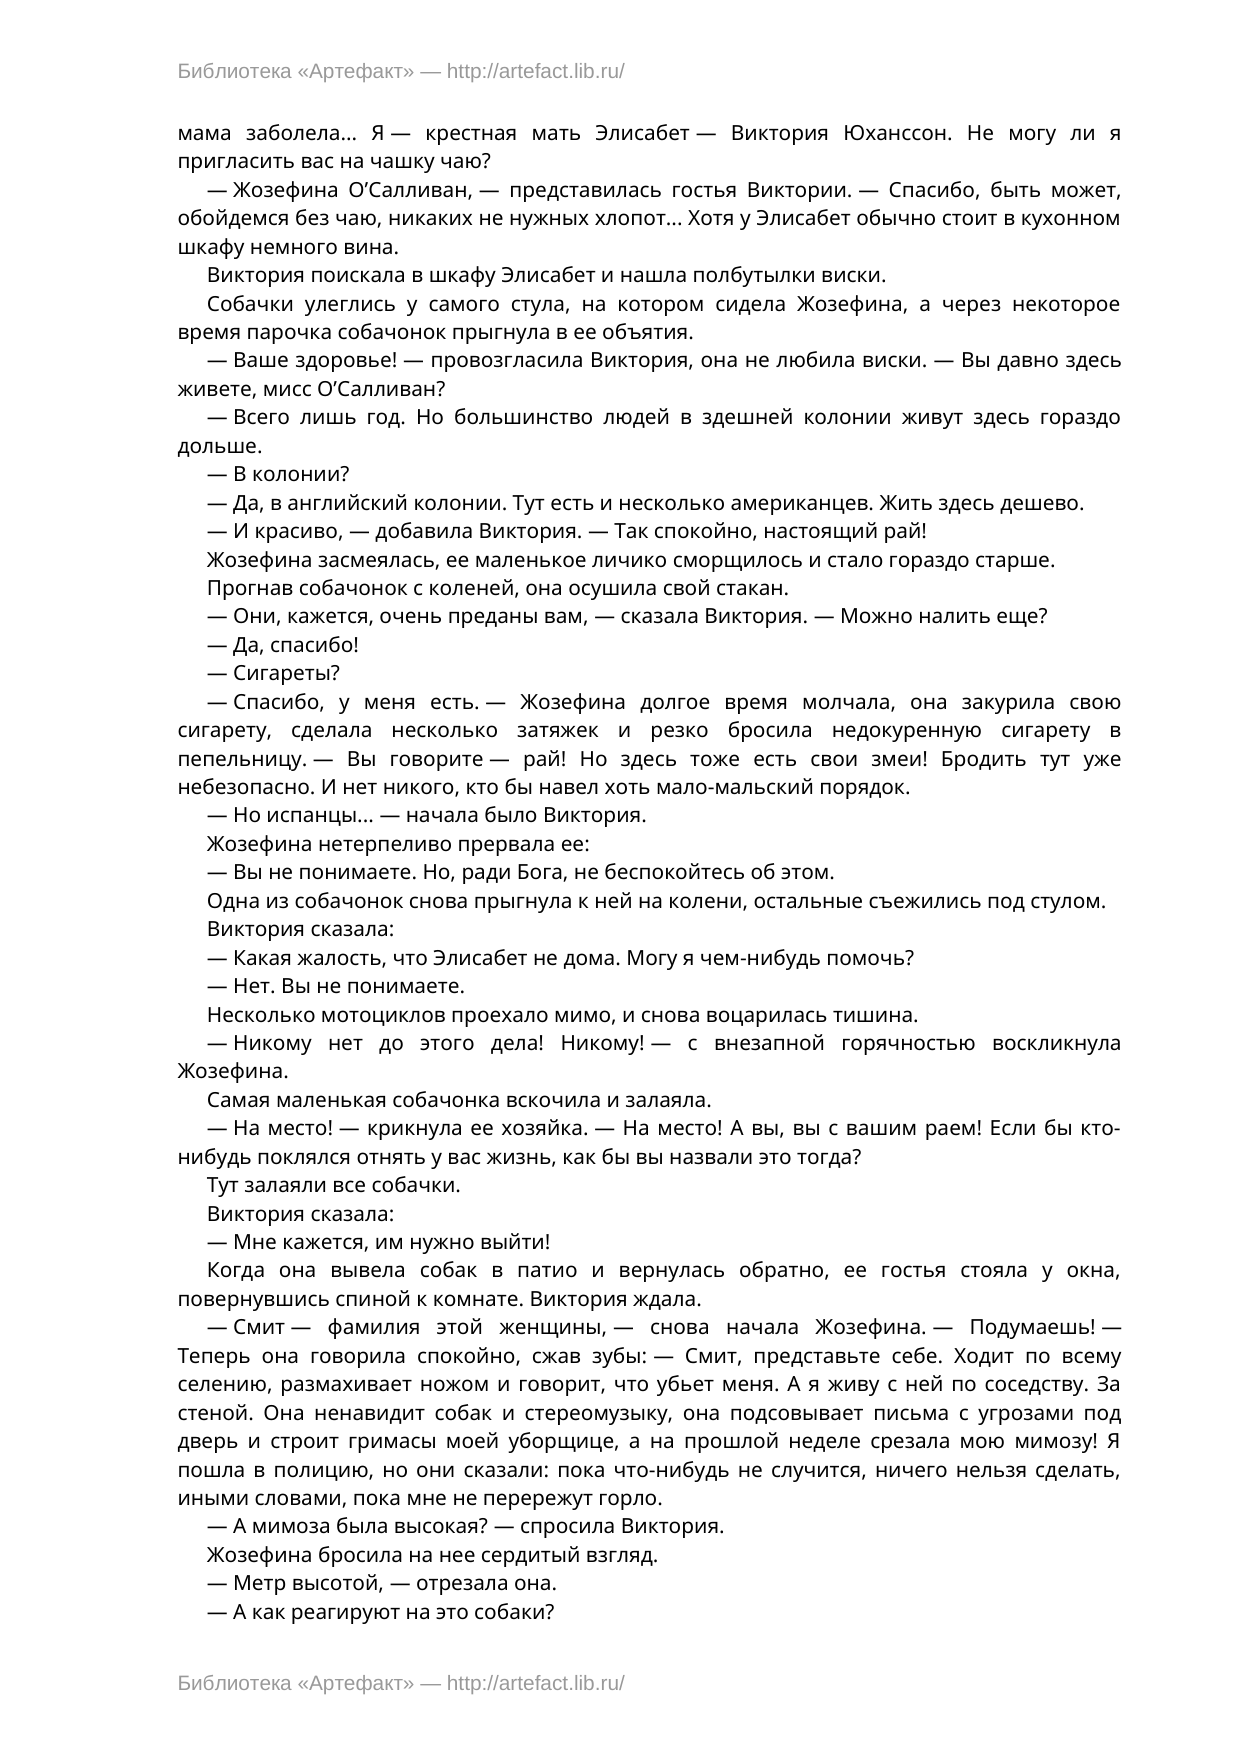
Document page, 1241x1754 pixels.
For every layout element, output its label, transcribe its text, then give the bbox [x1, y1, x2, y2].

text Жозефина бросила на нее сердитый взгляд. [177, 1540, 1122, 1568]
text — Они, кажется, очень преданы вам, — сказала Виктория. — Можно налить еще? [177, 602, 1122, 630]
text — А мимоза была высокая? — спросила Виктория. [177, 1512, 1122, 1540]
text Виктория сказала: [177, 914, 1122, 943]
text — На место! — крикнула ее хозяйка. — На место! А вы, вы с вашим раем! Если бы кто-нибудь поклялся отнять у вас жизнь, как бы вы назвали это тогда? [177, 1113, 1122, 1170]
text — Ваше здоровье! — провозгласила Виктория, она не любила виски. — Вы давно здесь живете, мисс О’Салливан? [177, 346, 1122, 402]
text — Сигареты? [177, 658, 1122, 687]
text — Но испанцы... — начала было Виктория. [177, 801, 1122, 829]
text — Спасибо, у меня есть. — Жозефина долгое время молчала, она закурила свою сигарету, сделала несколько затяжек и резко бросила недокуренную сигарету в пепельницу. — Вы говорите — рай! Но здесь тоже есть свои змеи! Бродить тут уже небезопасно. И нет никого, кто бы навел хоть мало-мальский порядок. [177, 687, 1122, 801]
text — Вы не понимаете. Но, ради Бога, не беспокойтесь об этом. [177, 857, 1122, 886]
text — Да, спасибо! [177, 630, 1122, 658]
text — Нет. Вы не понимаете. [177, 971, 1122, 1000]
text — Какая жалость, что Элисабет не дома. Могу я чем-нибудь помочь? [177, 943, 1122, 971]
text — Мне кажется, им нужно выйти! [177, 1227, 1122, 1256]
text — Метр высотой, — отрезала она. [177, 1568, 1122, 1597]
text — Всего лишь год. Но большинство людей в здешней колонии живут здесь гораздо дольше. [177, 402, 1122, 459]
text Виктория поискала в шкафу Элисабет и нашла полбутылки виски. [177, 260, 1122, 289]
text Жозефина нетерпеливо прервала ее: [177, 829, 1122, 857]
text Когда она вывела собак в патио и вернулась обратно, ее гостья стояла у окна, повернувшись спиной к комнате. Виктория ждала. [177, 1256, 1122, 1312]
text Виктория сказала: [177, 1199, 1122, 1227]
text Жозефина засмеялась, ее маленькое личико сморщилось и стало гораздо старше. [177, 545, 1122, 573]
text — А как реагируют на это собаки? [177, 1597, 1122, 1625]
text — Никому нет до этого дела! Никому! — с внезапной горячностью воскликнула Жозефина. [177, 1028, 1122, 1085]
text — И красиво, — добавила Виктория. — Так спокойно, настоящий рай! [177, 516, 1122, 545]
text — Да, в английский колонии. Тут есть и несколько американцев. Жить здесь дешево. [177, 488, 1122, 516]
text Прогнав собачонок с коленей, она осушила свой стакан. [177, 573, 1122, 602]
text Тут залаяли все собачки. [177, 1170, 1122, 1199]
text Собачки улеглись у самого стула, на котором сидела Жозефина, а через некоторое время парочка собачонок прыгнула в ее объятия. [177, 289, 1122, 346]
text — Жозефина О’Салливан, — представилась гостья Виктории. — Спасибо, быть может, обойдемся без чаю, никаких не нужных хлопот... Хотя у Элисабет обычно стоит в кухонном шкафу немного вина. [177, 175, 1122, 260]
text Одна из собачонок снова прыгнула к ней на колени, остальные съежились под стулом. [177, 886, 1122, 914]
text — Смит — фамилия этой женщины, — снова начала Жозефина. — Подумаешь! — Теперь она говорила спокойно, сжав зубы: — Смит, представьте себе. Ходит по всему селению, размахивает ножом и говорит, что убьет меня. А я живу с ней по соседству. За стеной. Она ненавидит собак и стереомузыку, она подсовывает письма с угрозами под дверь и строит гримасы моей уборщице, а на прошлой неделе срезала мою мимозу! Я пошла в полицию, но они сказали: пока что-нибудь не случится, ничего нельзя сделать, иными словами, пока мне не перережут горло. [177, 1312, 1122, 1512]
text Несколько мотоциклов проехало мимо, и снова воцарилась тишина. [177, 1000, 1122, 1028]
text — В колонии? [177, 459, 1122, 488]
text Самая маленькая собачонка вскочила и залаяла. [177, 1085, 1122, 1113]
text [177, 118, 1122, 175]
